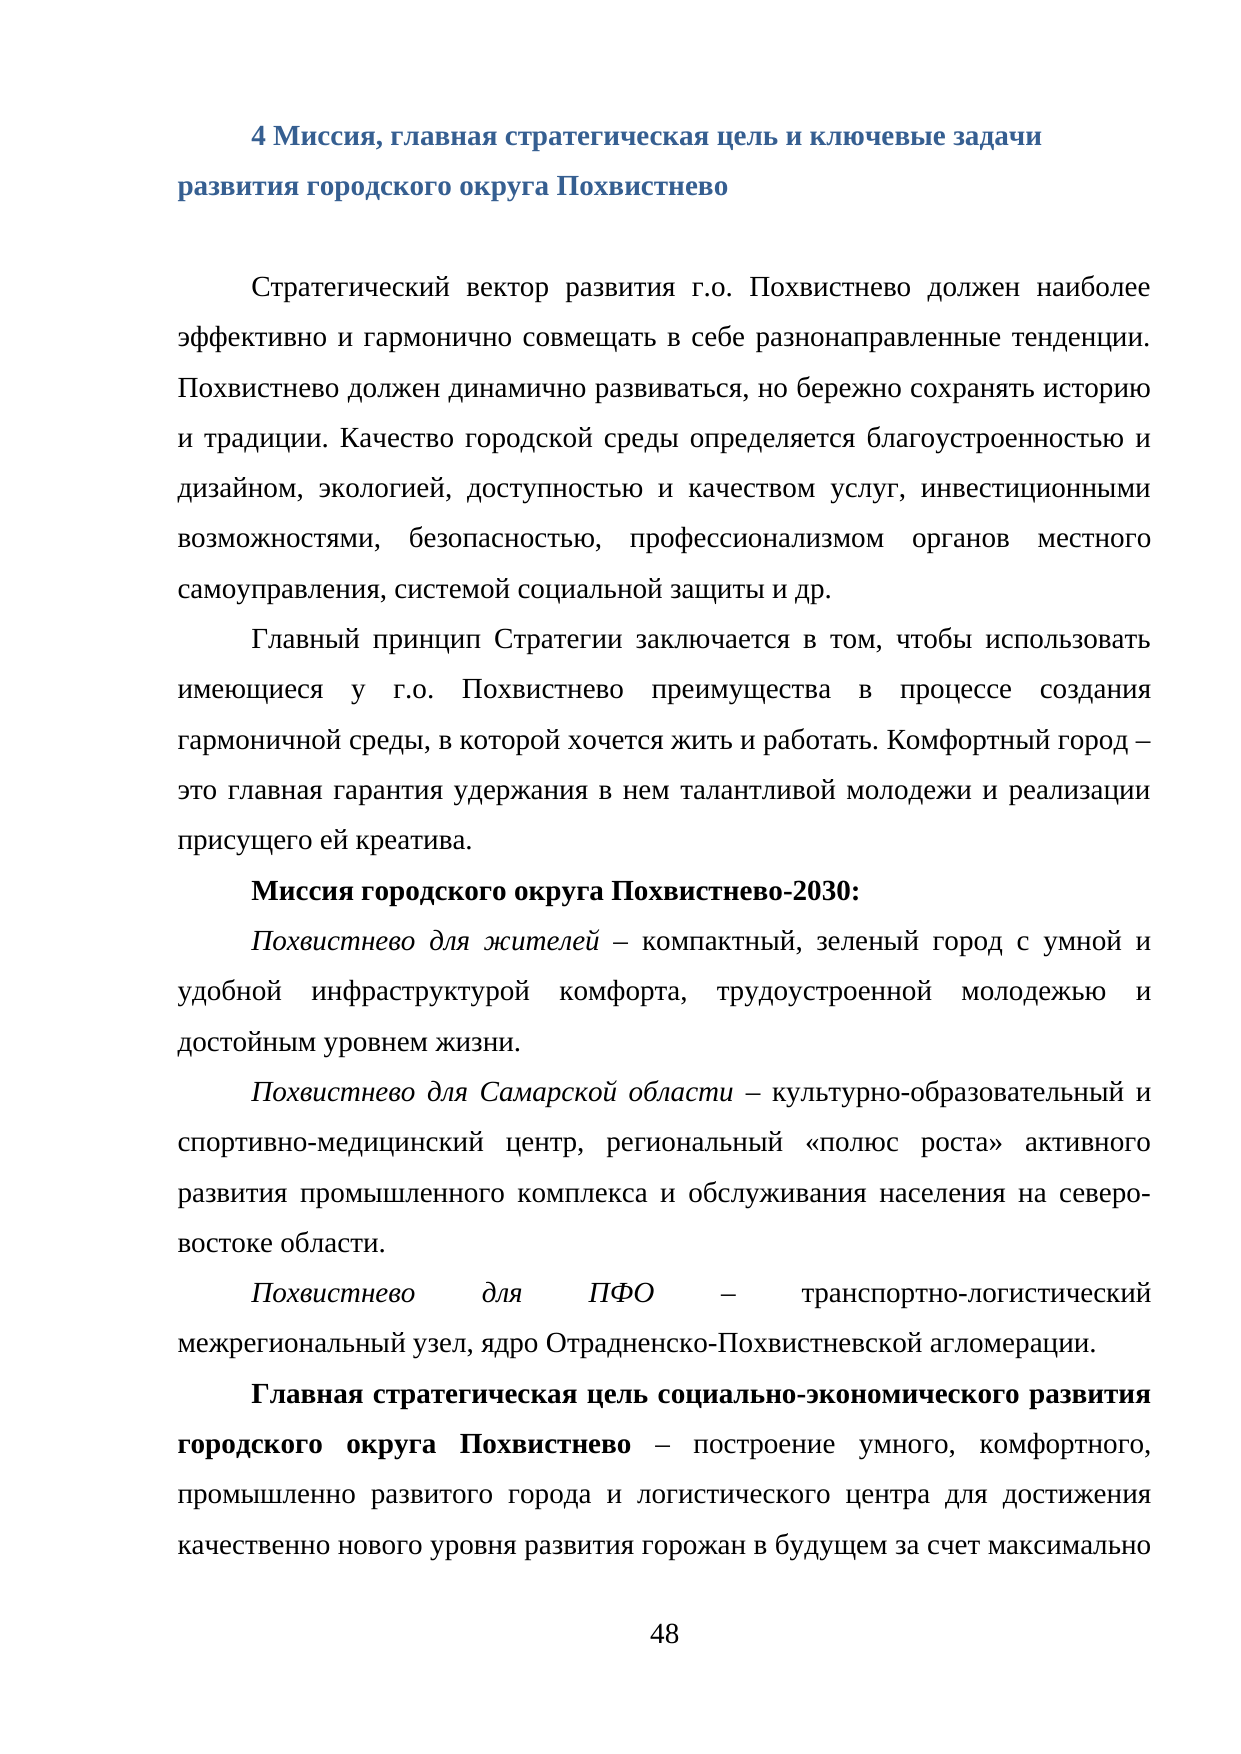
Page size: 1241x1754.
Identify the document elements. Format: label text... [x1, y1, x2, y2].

text Миссия городского округа Похвистнево-2030: [177, 873, 1152, 906]
text 4 Миссия, главная стратегическая цель и ключевые задачи развития городского округа Похвистнево [177, 118, 1152, 202]
text Похвистнево для ПФО – транспортно-логистический межрегиональный узел, ядро Отрадненско-Похвистневской агломерации. [177, 1275, 1152, 1359]
text Стратегический вектор развития г.о. Похвистнево должен наиболее эффективно и гармонично совмещать в себе разнонаправленные тенденции. Похвистнево должен динамично развиваться, но бережно сохранять историю и традиции. Качество городской среды определяется благоустроенностью и дизайном, экологией, доступностью и качеством услуг, инвестиционными возможностями, безопасностью, профессионализмом органов местного самоуправления, системой социальной защиты и др. [177, 269, 1152, 604]
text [177, 1376, 1152, 1560]
text Похвистнево для Самарской области – культурно-образовательный и спортивно-медицинский центр, региональный «полюс роста» активного развития промышленного комплекса и обслуживания населения на северо-востоке области. [177, 1074, 1152, 1258]
text Главный принцип Стратегии заключается в том, чтобы использовать имеющиеся у г.о. Похвистнево преимущества в процессе создания гармоничной среды, в которой хочется жить и работать. Комфортный город – это главная гарантия удержания в нем талантливой молодежи и реализации присущего ей креатива. [177, 621, 1152, 856]
text Похвистнево для жителей – компактный, зеленый город с умной и удобной инфраструктурой комфорта, трудоустроенной молодежью и достойным уровнем жизни. [177, 923, 1152, 1057]
